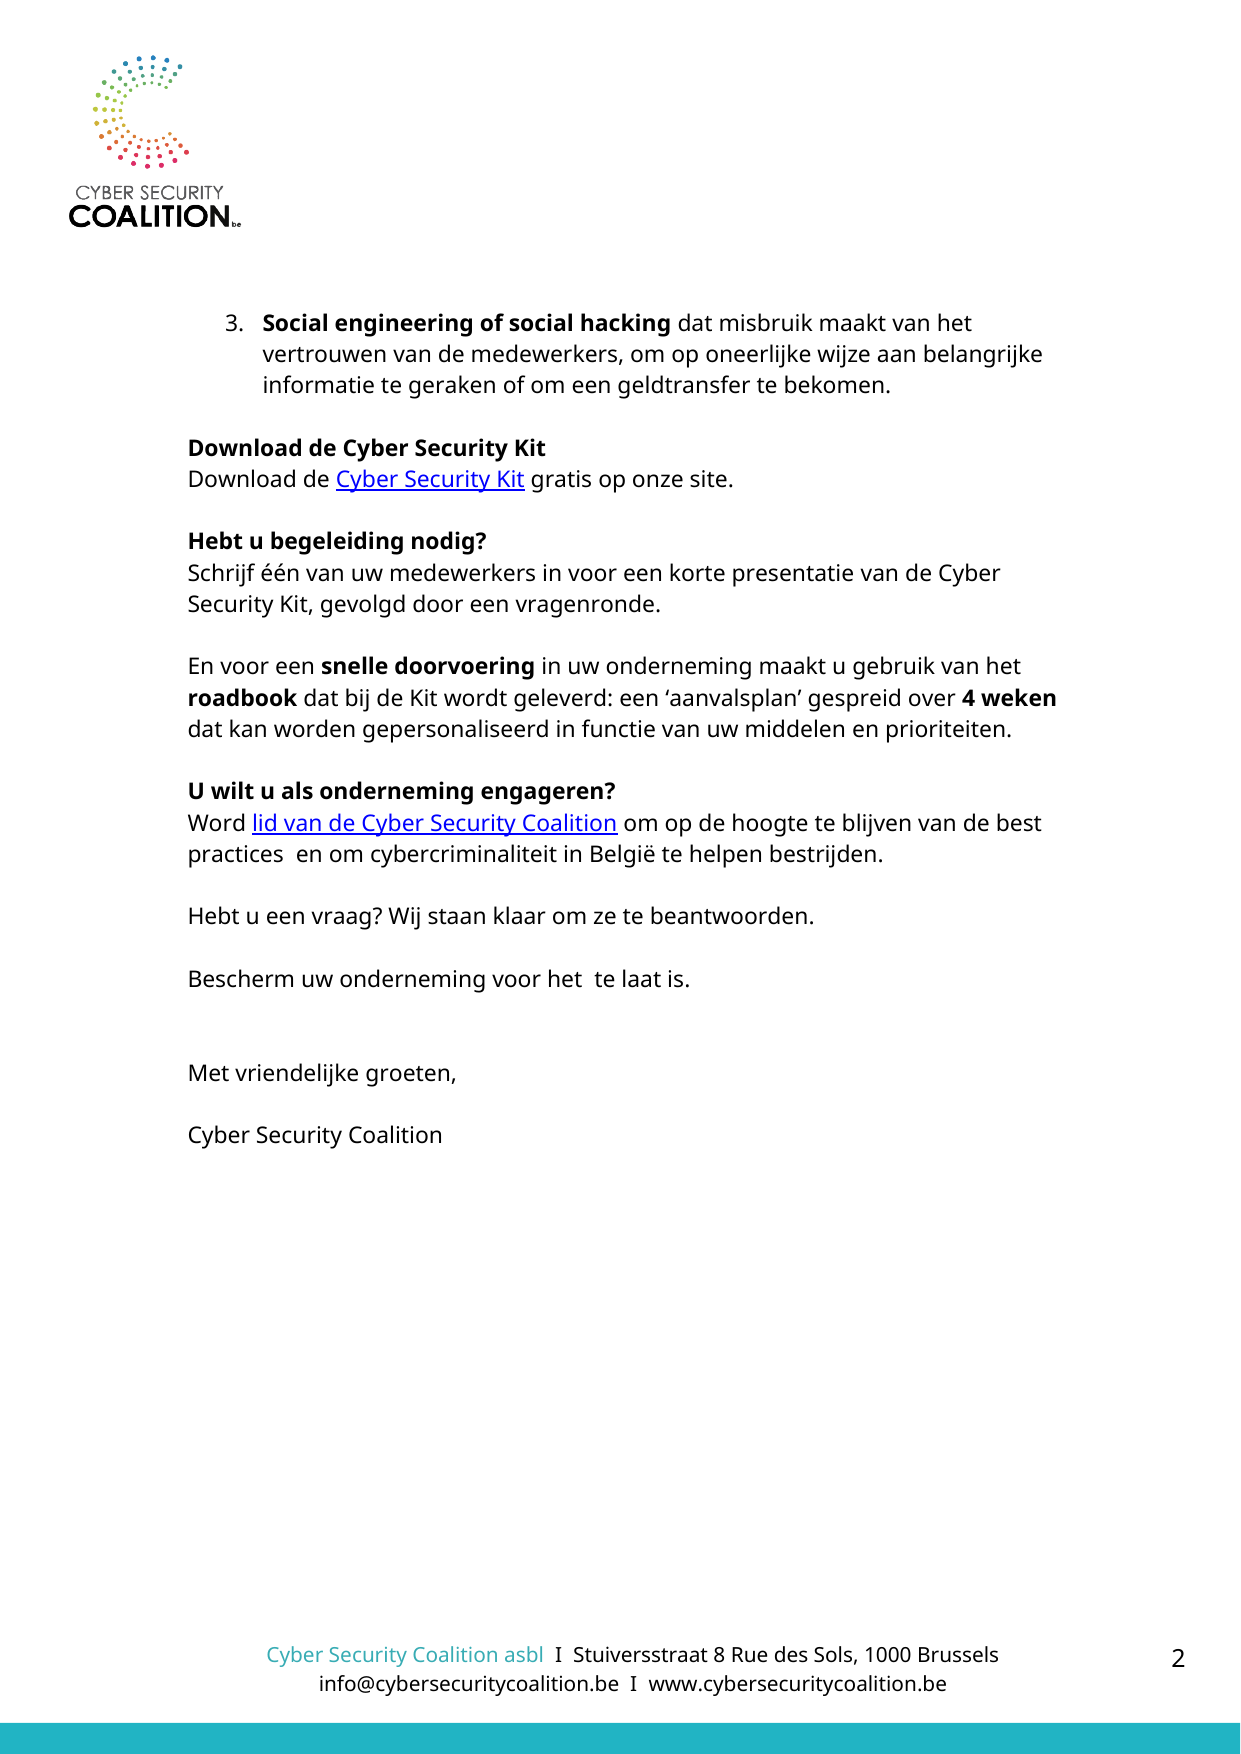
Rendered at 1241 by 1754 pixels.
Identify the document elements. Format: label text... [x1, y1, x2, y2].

text Hebt u begeleiding nodig? [187, 525, 1078, 557]
list Social engineering of social hacking dat misbruik maakt van het vertrouwen van de medewerkers, om op oneerlijke wijze aan belangrijke informatie te geraken of om een geldtransfer te bekomen. [225, 307, 1078, 400]
text Met vriendelijke groeten, [187, 1057, 1078, 1088]
text Schrijf één van uw medewerkers in voor een korte presentatie van de Cyber Security Kit, gevolgd door een vragenronde. [187, 557, 1078, 619]
text Word lid van de Cyber Security Coalition om op de hoogte te blijven van de best practices en om cybercriminaliteit in België te helpen bestrijden. [187, 807, 1078, 869]
picture [64, 46, 248, 231]
text Download de Cyber Security Kit [187, 432, 1078, 463]
text Download de Cyber Security Kit gratis op onze site. [187, 463, 1078, 494]
text Hebt u een vraag? Wij staan klaar om ze te beantwoorden. [187, 900, 1078, 932]
text Bescherm uw onderneming voor het te laat is. [187, 963, 1078, 994]
text U wilt u als onderneming engageren? [187, 775, 1078, 807]
text En voor een snelle doorvoering in uw onderneming maakt u gebruik van het roadbook dat bij de Kit wordt geleverd: een ‘aanvalsplan’ gespreid over 4 weken dat kan worden gepersonaliseerd in functie van uw middelen en prioriteiten. [187, 650, 1078, 744]
text Cyber Security Coalition [187, 1119, 1078, 1150]
